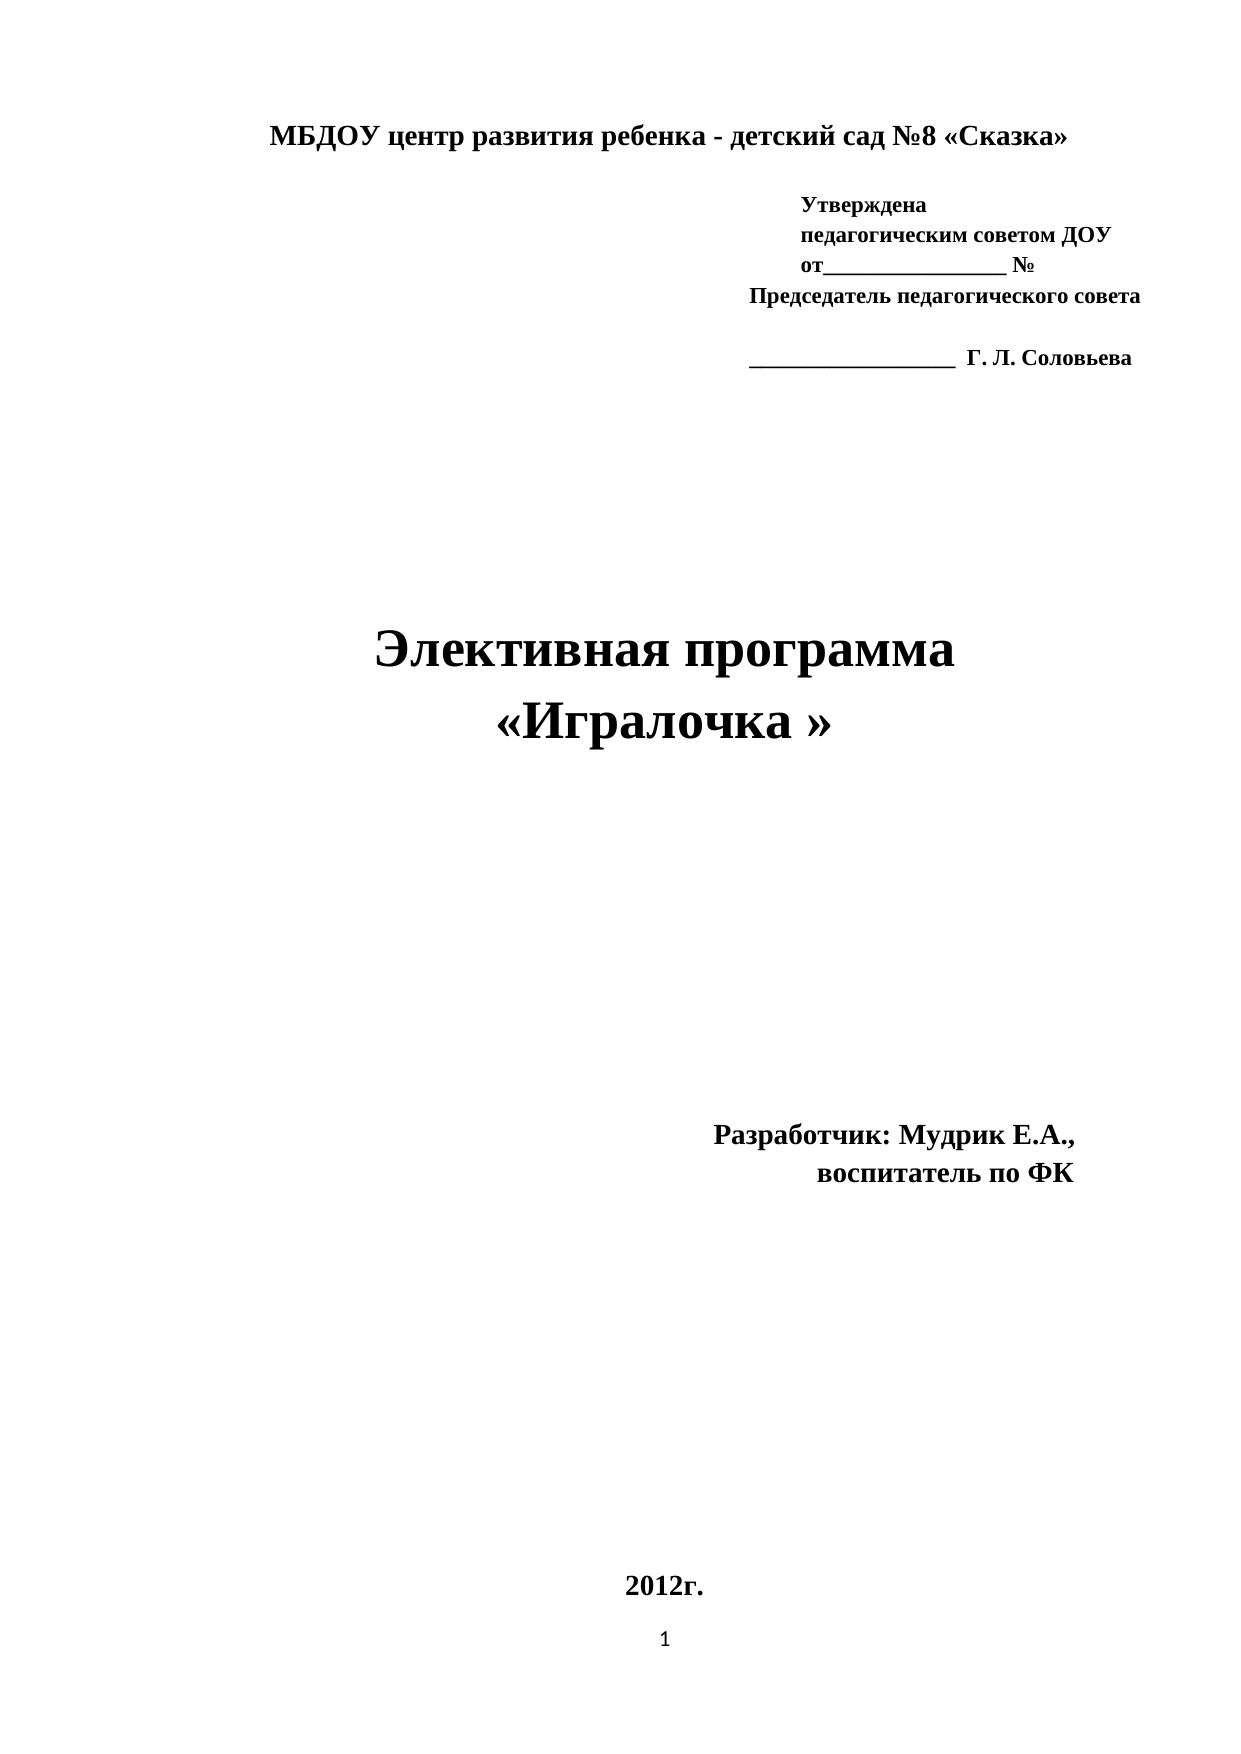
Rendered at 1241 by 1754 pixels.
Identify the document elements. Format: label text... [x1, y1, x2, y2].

text __________________ Г. Л. Соловьева [177, 344, 1152, 370]
text педагогическим советом ДОУ [177, 221, 1152, 248]
text воспитатель по ФК [177, 1155, 1152, 1189]
text от________________ № [177, 251, 1152, 278]
text Утверждена [177, 191, 1152, 217]
text МБДОУ центр развития ребенка - детский сад №8 «Сказка» [177, 118, 1152, 152]
text Элективная программа [177, 616, 1152, 678]
text «Игралочка » [177, 687, 1152, 750]
text 2012г. [177, 1568, 1152, 1602]
text Председатель педагогического совета [177, 282, 1152, 308]
text Разработчик: Мудрик Е.А., [177, 1117, 1152, 1150]
